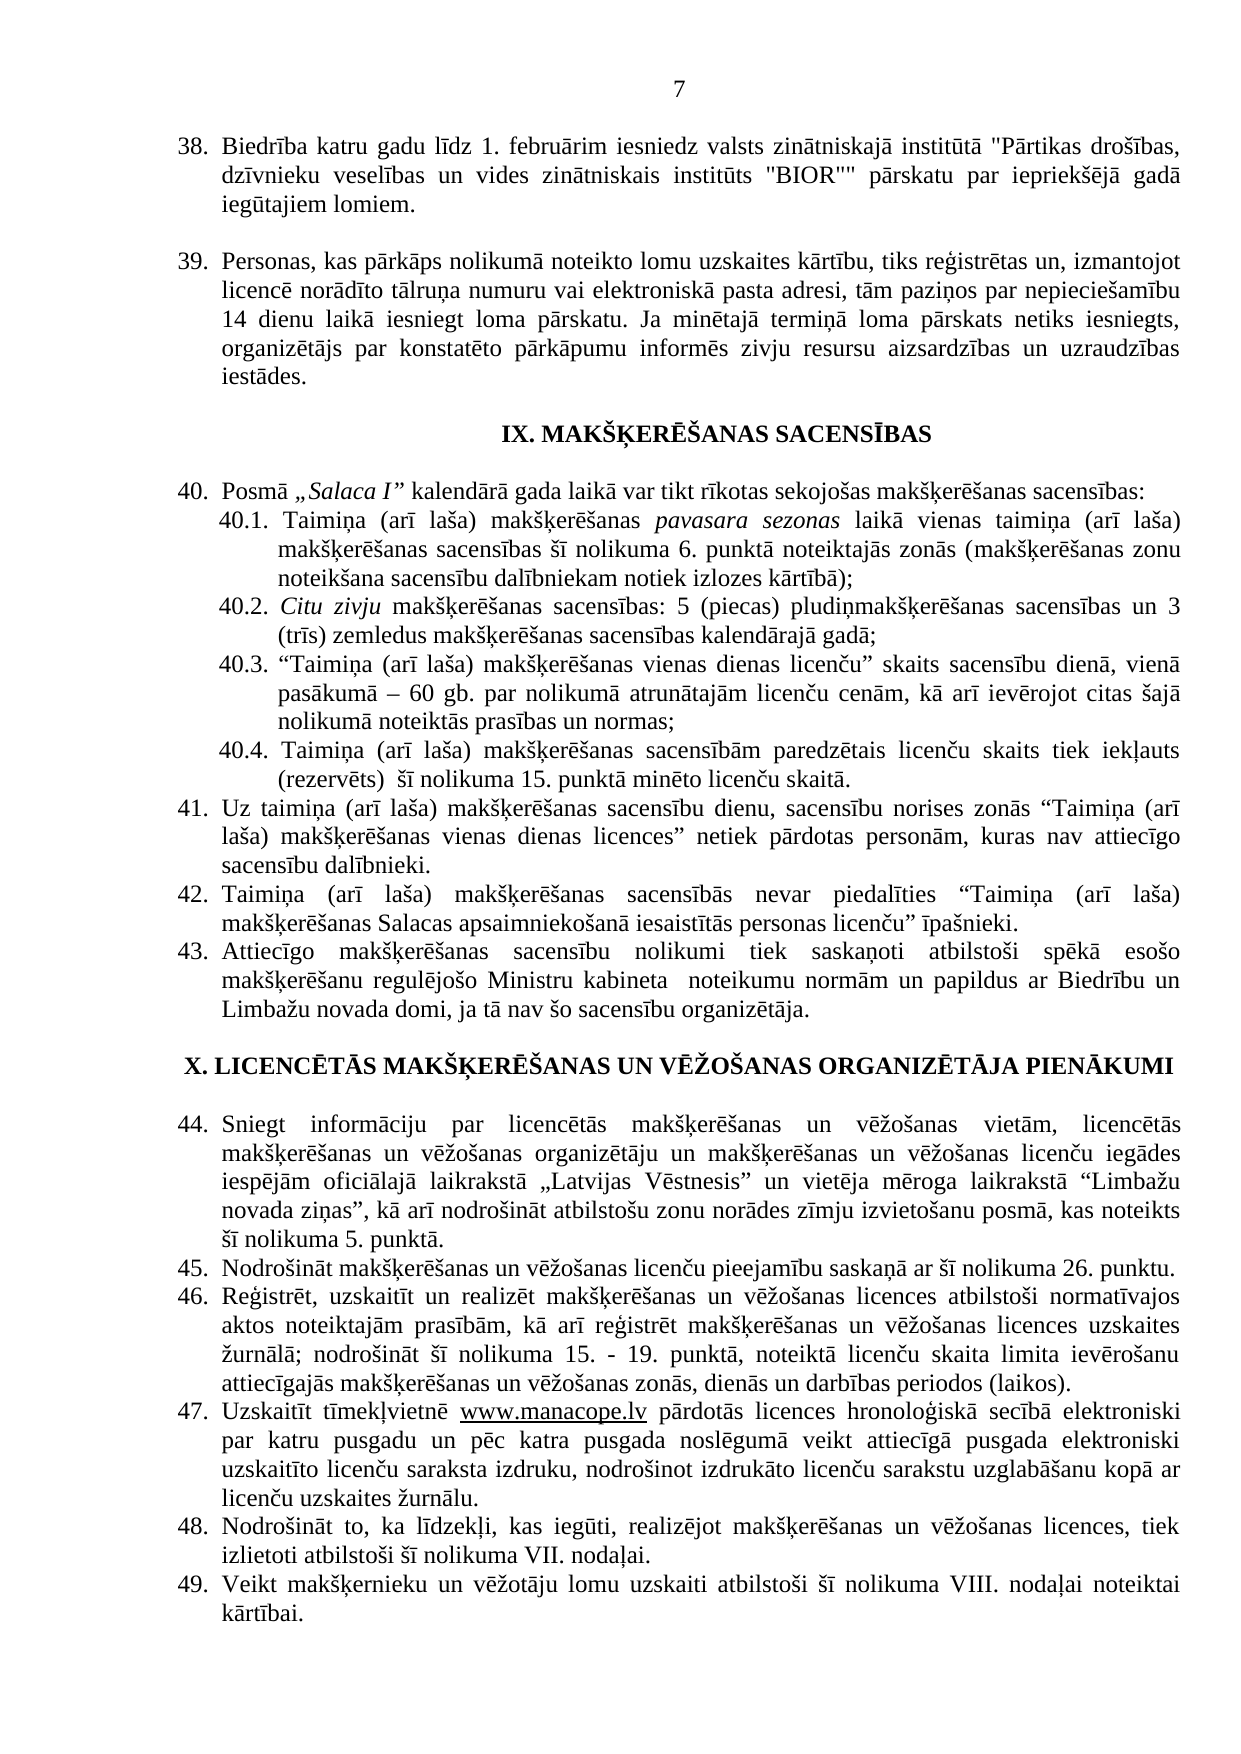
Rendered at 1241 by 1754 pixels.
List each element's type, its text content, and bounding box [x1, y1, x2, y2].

list Attiecīgo makšķerēšanas sacensību nolikumi tiek saskaņoti atbilstoši spēkā esošo makšķerēšanu regulējošo Ministru kabineta noteikumu normām un papildus ar Biedrību un Limbažu novada domi, ja tā nav šo sacensību organizētāja. [177, 936, 1181, 1023]
text 40.1. Taimiņa (arī laša) makšķerēšanas pavasara sezonas laikā vienas taimiņa (arī laša) makšķerēšanas sacensības šī nolikuma 6. punktā noteiktajās zonās (makšķerēšanas zonu noteikšana sacensību dalībniekam notiek izlozes kārtībā); [218, 505, 1181, 591]
list Uz taimiņa (arī laša) makšķerēšanas sacensību dienu, sacensību norises zonās “Taimiņa (arī laša) makšķerēšanas vienas dienas licences” netiek pārdotas personām, kuras nav attiecīgo sacensību dalībnieki. [177, 793, 1181, 879]
list Uzskaitīt tīmekļvietnē www.manacope.lv pārdotās licences hronoloģiskā secībā elektroniski par katru pusgadu un pēc katra pusgada noslēgumā veikt attiecīgā pusgada elektroniski uzskaitīto licenču saraksta izdruku, nodrošinot izdrukāto licenču sarakstu uzglabāšanu kopā ar licenču uzskaites žurnālu. [177, 1396, 1181, 1511]
list Veikt makšķernieku un vēžotāju lomu uzskaiti atbilstoši šī nolikuma VIII. nodaļai noteiktai kārtībai. [177, 1569, 1181, 1626]
text 40.2. Citu zivju makšķerēšanas sacensības: 5 (piecas) pludiņmakšķerēšanas sacensības un 3 (trīs) zemledus makšķerēšanas sacensības kalendārajā gadā; [218, 591, 1181, 649]
list Nodrošināt makšķerēšanas un vēžošanas licenču pieejamību saskaņā ar šī nolikuma 26. punktu. [177, 1253, 1181, 1281]
list Posmā „Salaca I” kalendārā gada laikā var tikt rīkotas sekojošas makšķerēšanas sacensības: [177, 476, 1181, 505]
list Personas, kas pārkāps nolikumā noteikto lomu uzskaites kārtību, tiks reģistrētas un, izmantojot licencē norādīto tālruņa numuru vai elektroniskā pasta adresi, tām paziņos par nepieciešamību 14 dienu laikā iesniegt loma pārskatu. Ja minētajā termiņā loma pārskats netiks iesniegts, organizētājs par konstatēto pārkāpumu informēs zivju resursu aizsardzības un uzraudzības iestādes. [177, 246, 1181, 390]
list Reģistrēt, uzskaitīt un realizēt makšķerēšanas un vēžošanas licences atbilstoši normatīvajos aktos noteiktajām prasībām, kā arī reģistrēt makšķerēšanas un vēžošanas licences uzskaites žurnālā; nodrošināt šī nolikuma 15. - 19. punktā, noteiktā licenču skaita limita ievērošanu attiecīgajās makšķerēšanas un vēžošanas zonās, dienās un darbības periodos (laikos). [177, 1281, 1181, 1396]
text 40.3. “Taimiņa (arī laša) makšķerēšanas vienas dienas licenču” skaits sacensību dienā, vienā pasākumā – 60 gb. par nolikumā atrunātajām licenču cenām, kā arī ievērojot citas šajā nolikumā noteiktās prasības un normas; [218, 649, 1181, 735]
text X. LICENCĒTĀS MAKŠĶERĒŠANAS UN VĒŽOŠANAS ORGANIZĒTĀJA PIENĀKUMI [177, 1051, 1181, 1080]
text 40.4. Taimiņa (arī laša) makšķerēšanas sacensībām paredzētais licenču skaits tiek iekļauts (rezervēts) šī nolikuma 15. punktā minēto licenču skaitā. [218, 735, 1181, 793]
list Taimiņa (arī laša) makšķerēšanas sacensībās nevar piedalīties “Taimiņa (arī laša) makšķerēšanas Salacas apsaimniekošanā iesaistītās personas licenču” īpašnieki. [177, 879, 1181, 936]
list Nodrošināt to, ka līdzekļi, kas iegūti, realizējot makšķerēšanas un vēžošanas licences, tiek izlietoti atbilstoši šī nolikuma VII. nodaļai. [177, 1511, 1181, 1569]
list Biedrība katru gadu līdz 1. februārim iesniedz valsts zinātniskajā institūtā "Pārtikas drošības, dzīvnieku veselības un vides zinātniskais institūts "BIOR"" pārskatu par iepriekšējā gadā iegūtajiem lomiem. [177, 131, 1181, 218]
list IX. MAKŠĶERĒŠANAS SACENSĪBAS [252, 419, 1181, 448]
list Sniegt informāciju par licencētās makšķerēšanas un vēžošanas vietām, licencētās makšķerēšanas un vēžošanas organizētāju un makšķerēšanas un vēžošanas licenču iegādes iespējām oficiālajā laikrakstā „Latvijas Vēstnesis” un vietēja mēroga laikrakstā “Limbažu novada ziņas”, kā arī nodrošināt atbilstošu zonu norādes zīmju izvietošanu posmā, kas noteikts šī nolikuma 5. punktā. [177, 1109, 1181, 1253]
